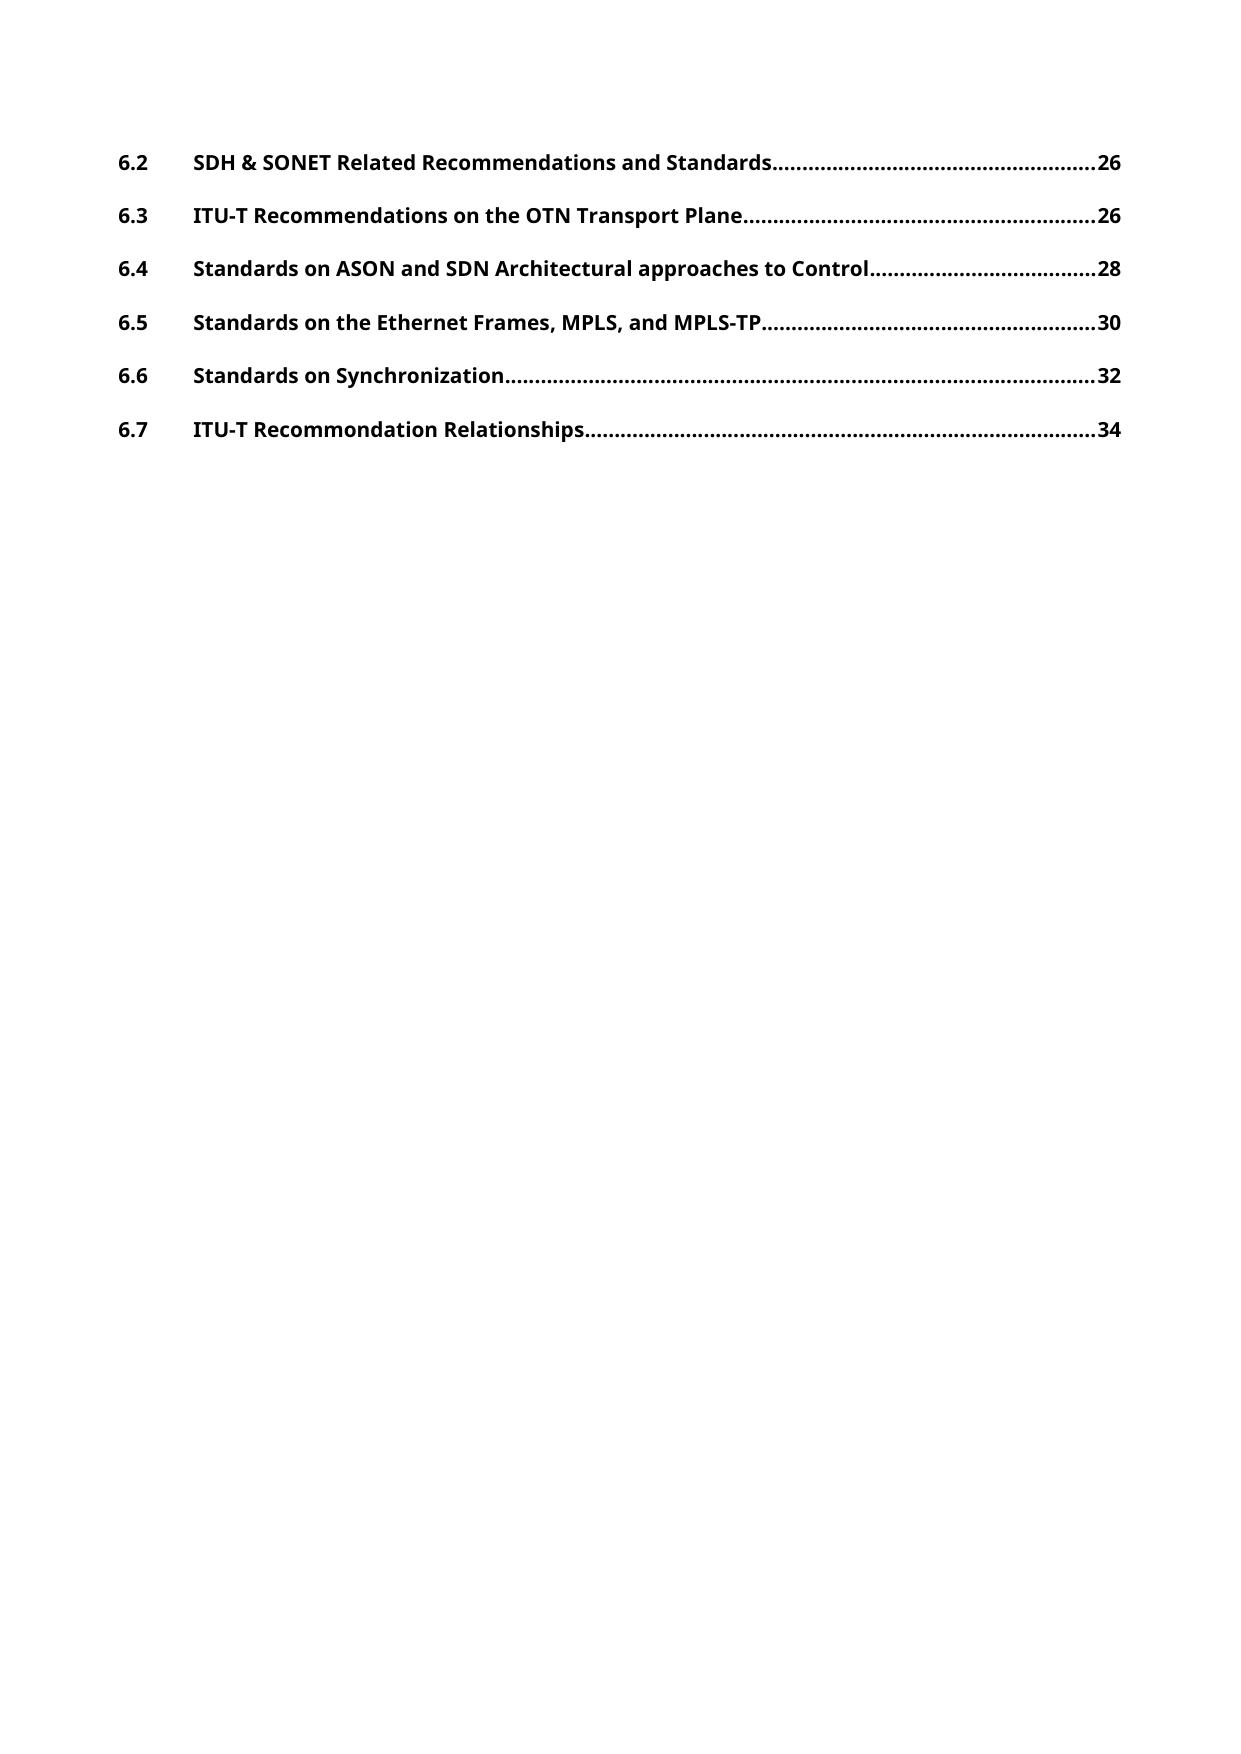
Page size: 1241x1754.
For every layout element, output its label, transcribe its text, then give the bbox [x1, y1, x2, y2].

text 6.3 ITU-T Recommendations on the OTN Transport Plane 26 [118, 201, 1122, 229]
text 6.6 Standards on Synchronization 32 [118, 361, 1122, 390]
text 6.2 SDH & SONET Related Recommendations and Standards 26 [118, 148, 1122, 176]
text 6.7 ITU-T Recommondation Relationships 34 [118, 415, 1122, 443]
text 6.5 Standards on the Ethernet Frames, MPLS, and MPLS-TP 30 [118, 308, 1122, 336]
text 6.4 Standards on ASON and SDN Architectural approaches to Control 28 [118, 254, 1122, 283]
